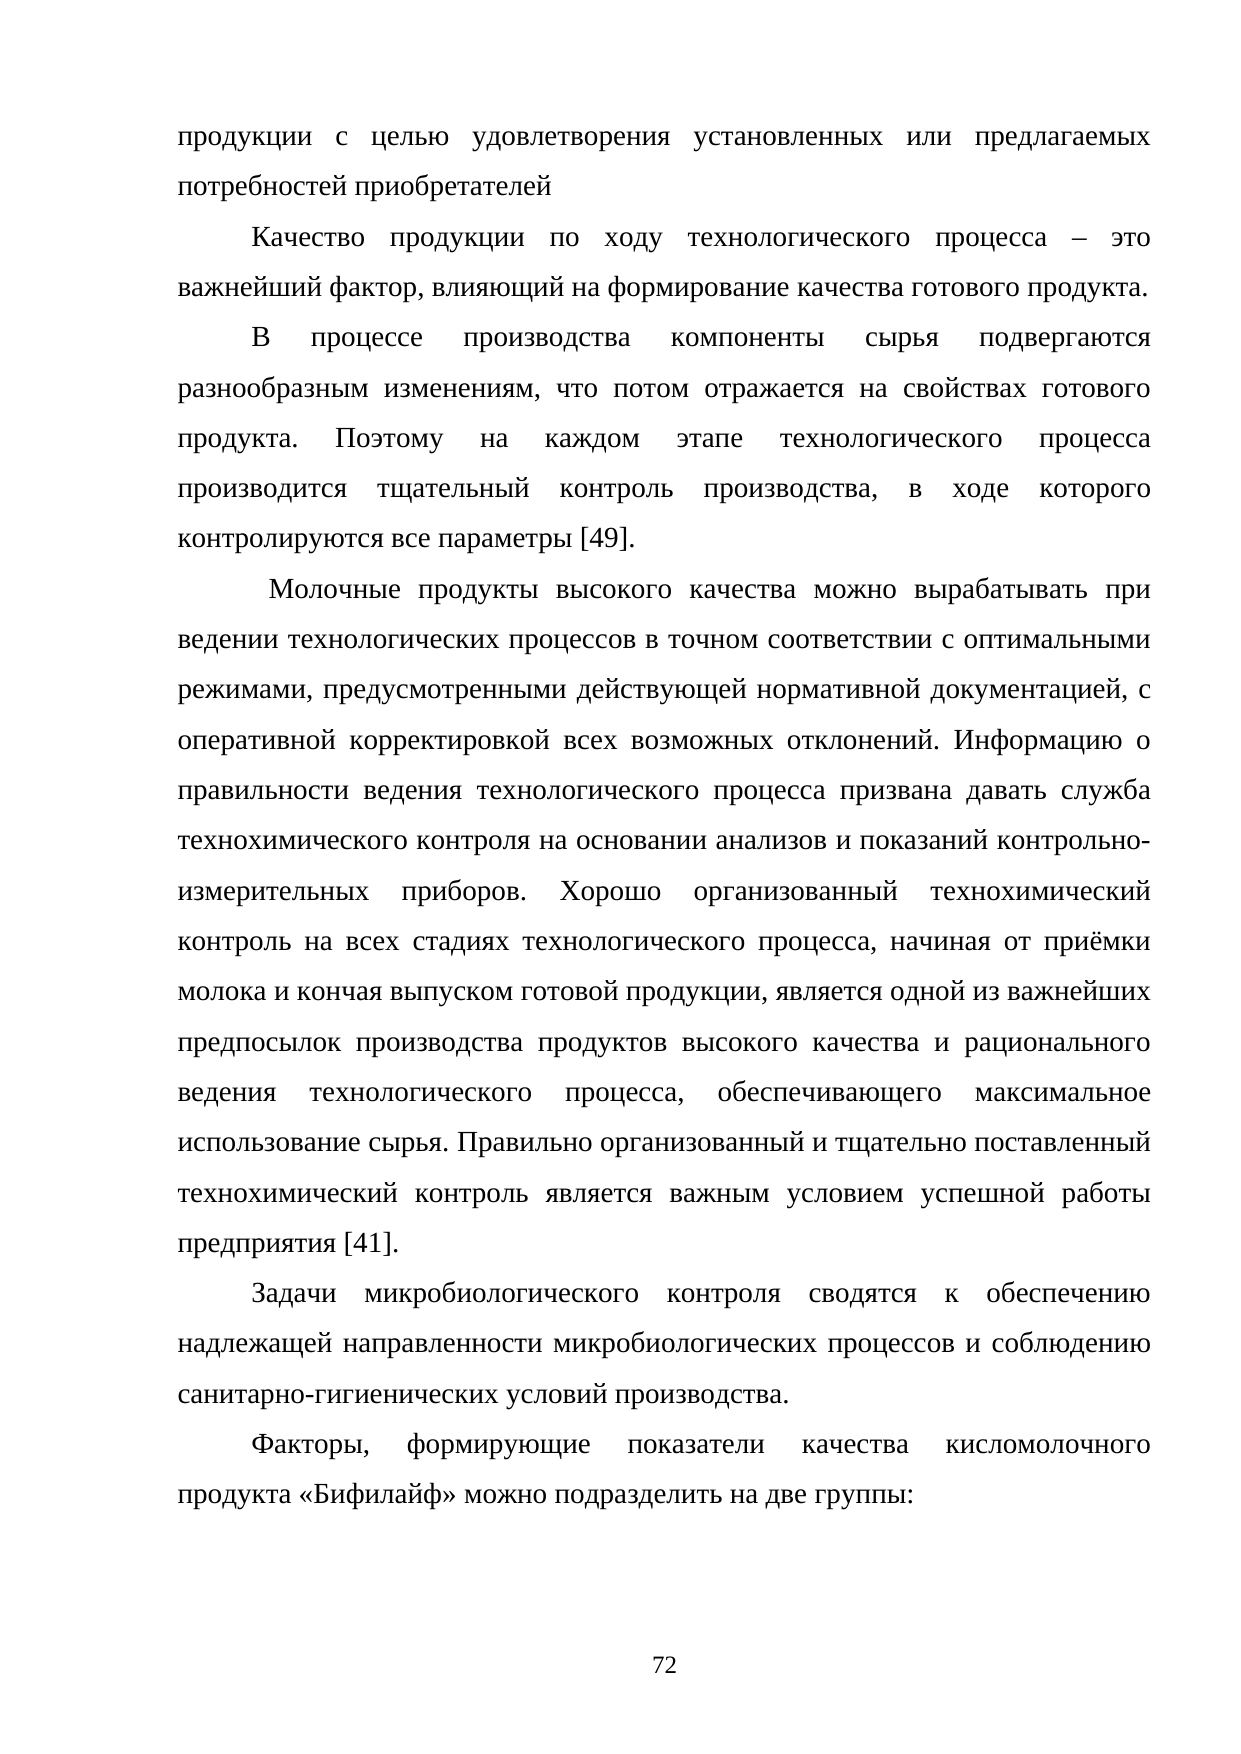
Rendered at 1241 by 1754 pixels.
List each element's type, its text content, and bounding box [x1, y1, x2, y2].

text Молочные продукты высокого качества можно вырабатывать при ведении технологических процессов в точном соответствии с оптимальными режимами, предусмотренными действующей нормативной документацией, с оперативной корректировкой всех возможных отклонений. Информацию о правильности ведения технологического процесса призвана давать служба технохимического контроля на основании анализов и показаний контрольно-измерительных приборов. Хорошо организованный технохимический контроль на всех стадиях технологического процесса, начиная от приёмки молока и кончая выпуском готовой продукции, является одной из важнейших предпосылок производства продуктов высокого качества и рационального ведения технологического процесса, обеспечивающего максимальное использование сырья. Правильно организованный и тщательно поставленный технохимический контроль является важным условием успешной работы предприятия [41]. [177, 571, 1152, 1258]
text Факторы, формирующие показатели качества кисломолочного продукта «Бифилайф» можно подразделить на две группы: [177, 1426, 1152, 1510]
text В процессе производства компоненты сырья подвергаются разнообразным изменениям, что потом отражается на свойствах готового продукта. Поэтому на каждом этапе технологического процесса производится тщательный контроль производства, в ходе которого контролируются все параметры [49]. [177, 319, 1152, 554]
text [177, 118, 1152, 202]
text Качество продукции по ходу технологического процесса – это важнейший фактор, влияющий на формирование качества готового продукта. [177, 219, 1152, 303]
text Задачи микробиологического контроля сводятся к обеспечению надлежащей направленности микробиологических процессов и соблюдению санитарно-гигиенических условий производства. [177, 1275, 1152, 1409]
